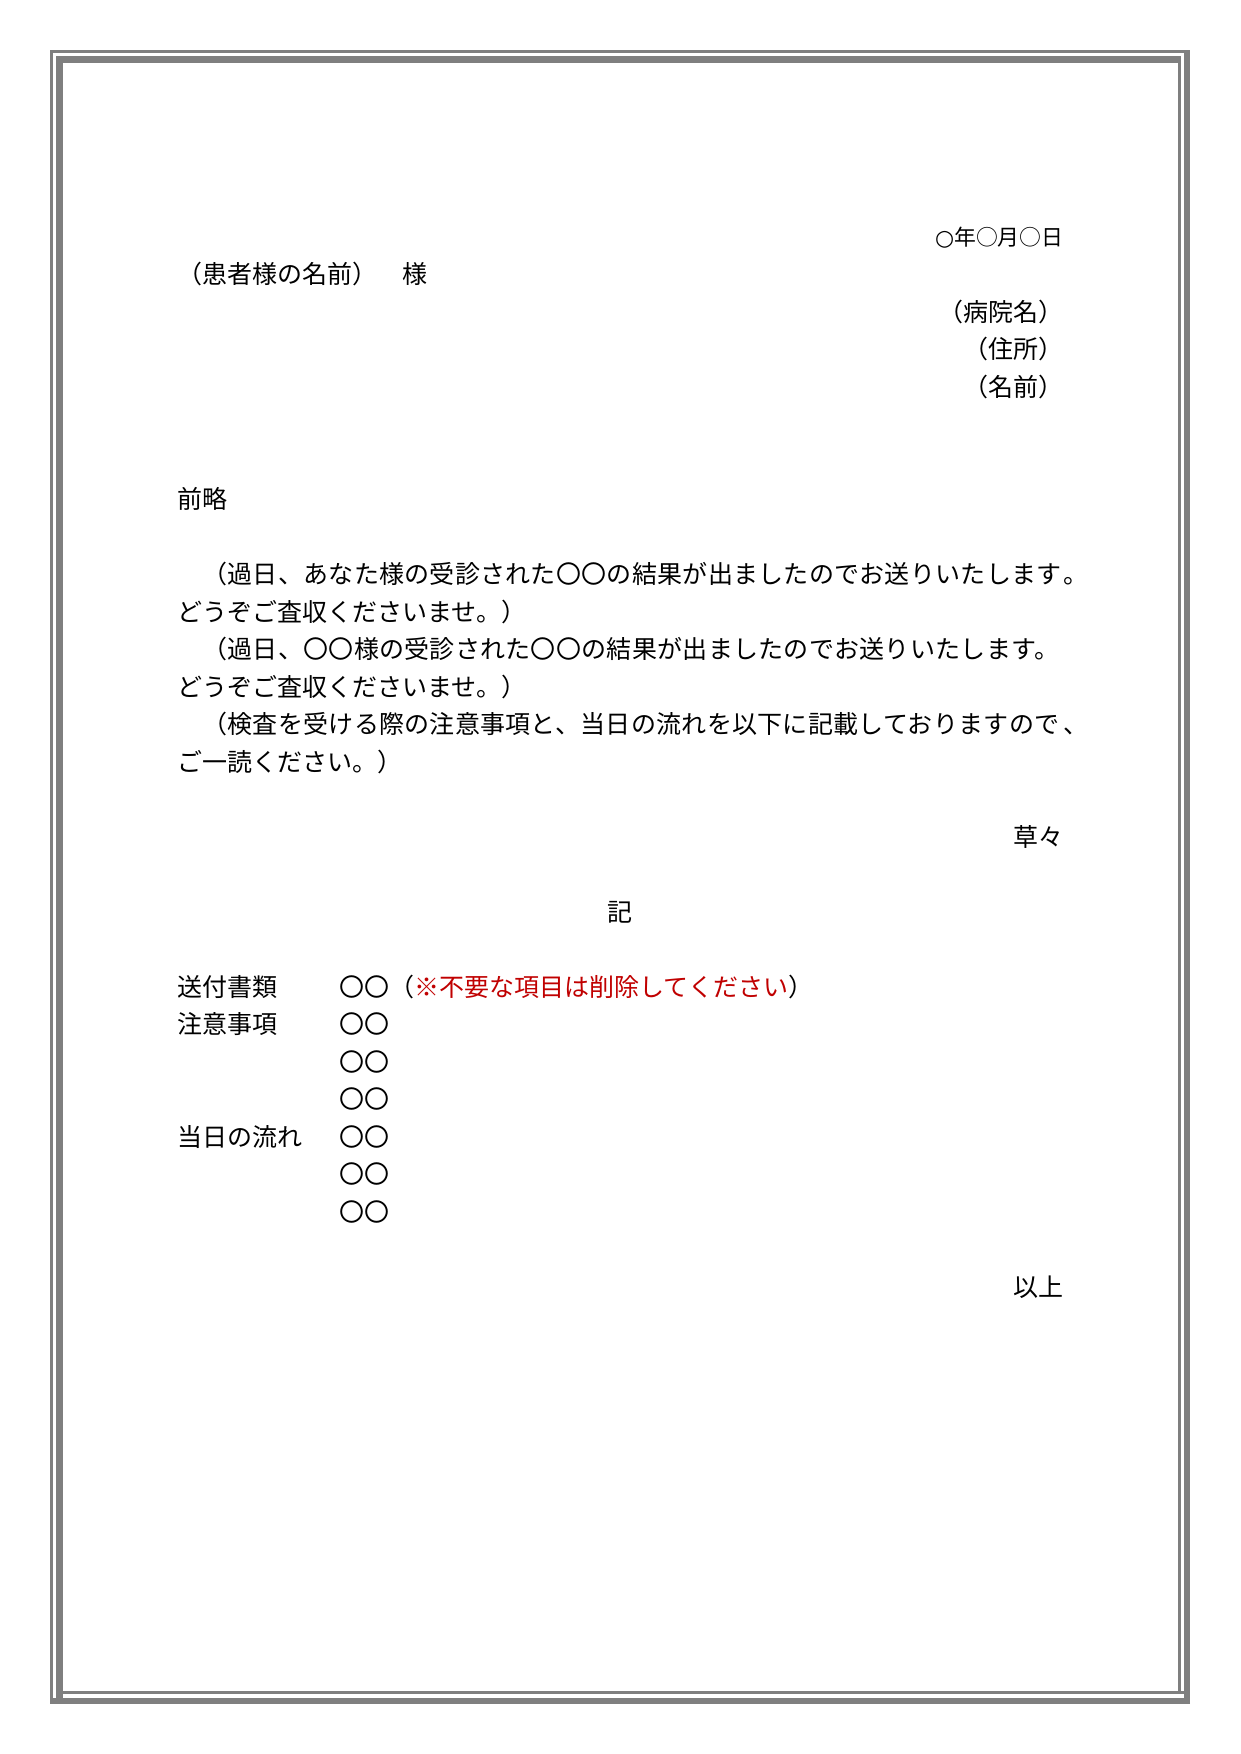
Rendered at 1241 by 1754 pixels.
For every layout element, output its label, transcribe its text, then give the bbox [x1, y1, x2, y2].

text （検査を受ける際の注意事項と、当日の流れを以下に記載しておりますので、ご一読ください。） [177, 704, 1063, 779]
text 送付書類 〇〇（※不要な項目は削除してください） [177, 967, 1063, 1004]
text 注意事項 〇〇 [177, 1004, 1063, 1042]
text （患者様の名前） 様 [177, 254, 1063, 292]
text 当日の流れ 〇〇 [177, 1117, 1063, 1154]
text ○年○月○日 [177, 217, 1063, 254]
text 〇〇 [177, 1192, 1063, 1229]
text （過日、あなた様の受診された〇〇の結果が出ましたのでお送りいたします。どうぞご査収くださいませ。） [177, 554, 1063, 629]
text 〇〇 [177, 1079, 1063, 1117]
text 草々 [177, 817, 1063, 854]
text （病院名） [177, 292, 1063, 329]
text 〇〇 [177, 1154, 1063, 1192]
text 以上 [177, 1267, 1063, 1304]
text （住所） [177, 329, 1063, 367]
text 〇〇 [177, 1042, 1063, 1079]
text （過日、〇〇様の受診された〇〇の結果が出ましたのでお送りいたします。どうぞご査収くださいませ。） [177, 629, 1063, 704]
text （名前） [177, 367, 1063, 404]
subtitle 記 [177, 892, 1063, 929]
text 前略 [177, 479, 1063, 517]
